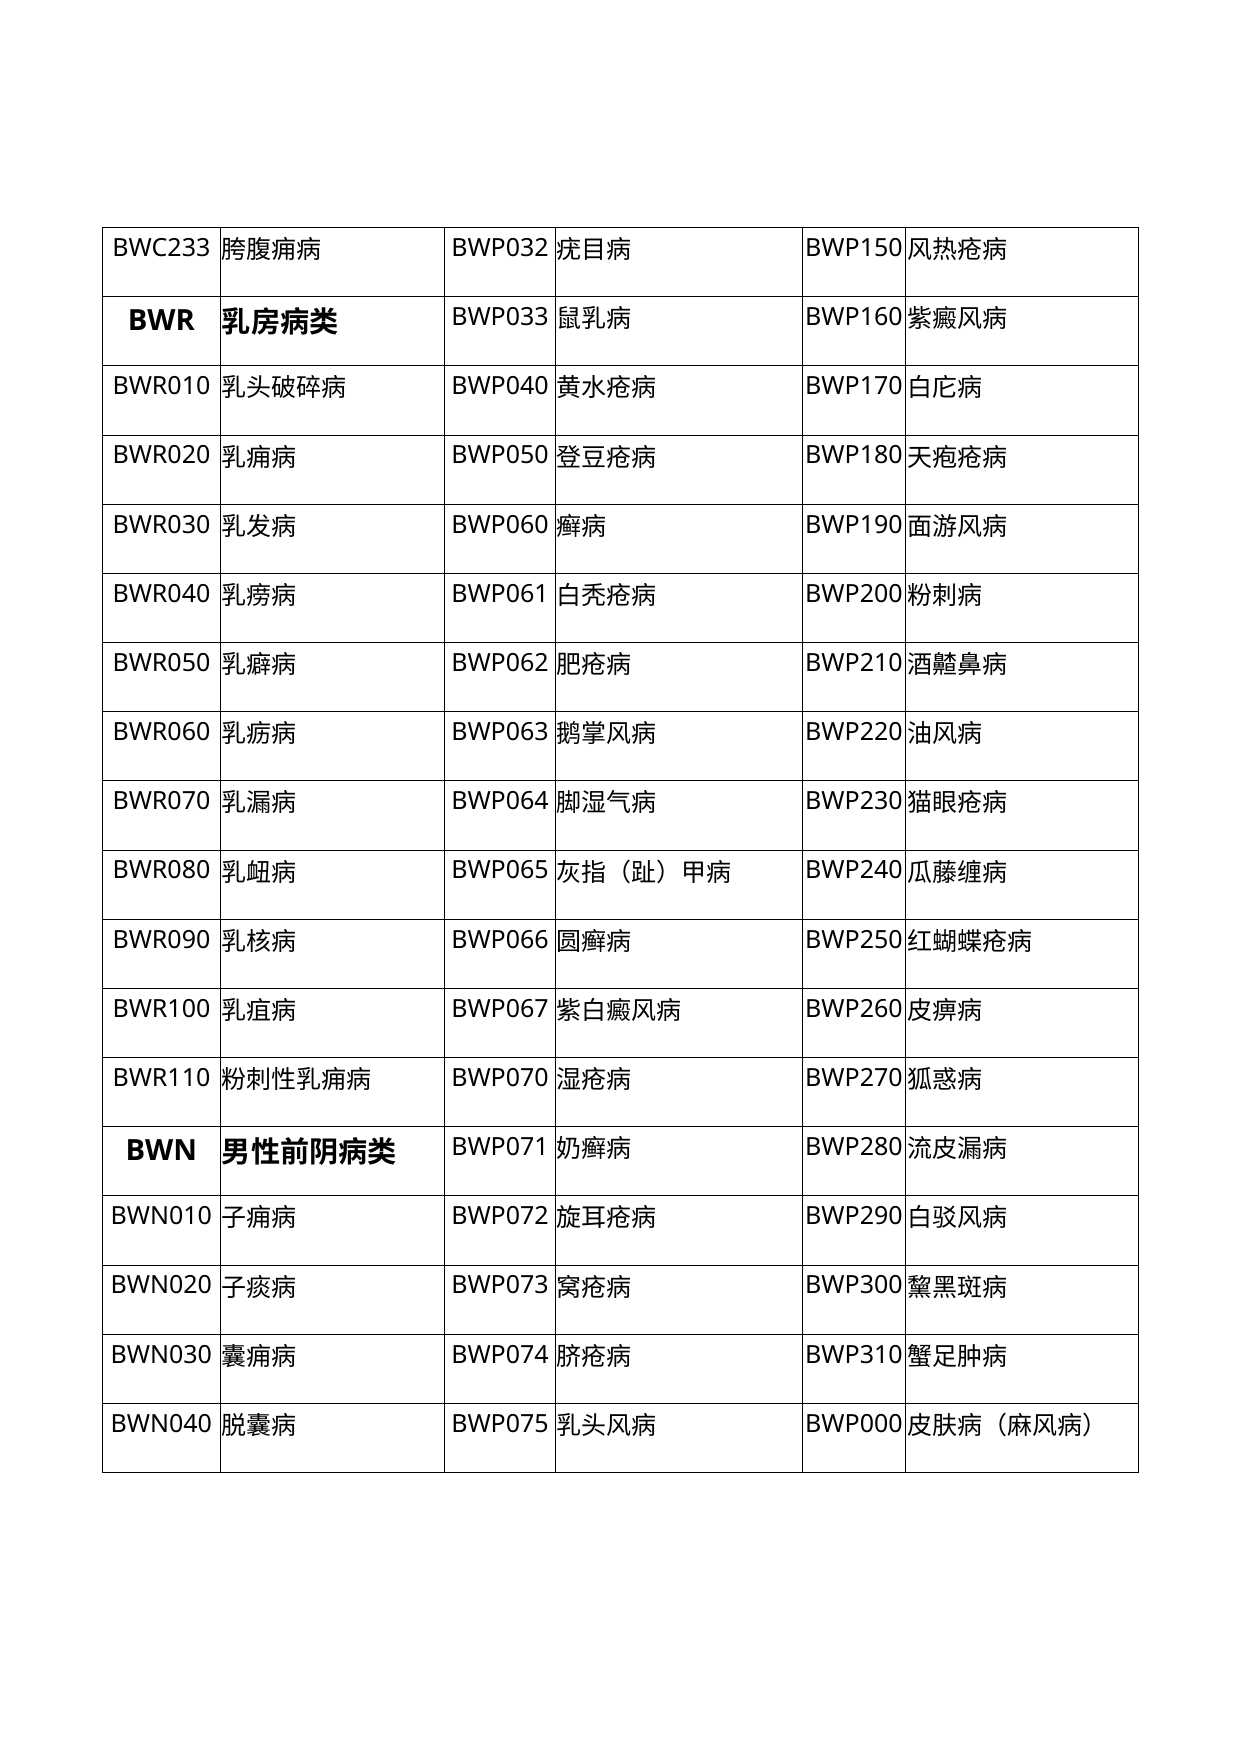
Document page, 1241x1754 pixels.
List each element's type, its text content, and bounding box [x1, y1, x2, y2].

table_cell 紫白癜风病 [556, 989, 802, 1057]
table_cell 白秃疮病 [556, 574, 802, 642]
table_cell BWR050 [103, 643, 220, 711]
table_cell BWP290 [803, 1196, 905, 1264]
table_cell BWP220 [803, 712, 905, 780]
table_cell BWR100 [103, 989, 220, 1057]
table_cell 粉刺病 [906, 574, 1138, 642]
table_cell 流皮漏病 [906, 1127, 1138, 1195]
table_cell BWP250 [803, 920, 905, 988]
table_cell 乳疽病 [221, 989, 444, 1057]
table_cell BWP150 [803, 228, 905, 296]
table_cell BWP032 [445, 228, 555, 296]
table_cell 脱囊病 [221, 1404, 444, 1472]
table_cell 乳发病 [221, 505, 444, 573]
table_cell BWP061 [445, 574, 555, 642]
table_cell 囊痈病 [221, 1335, 444, 1403]
table_cell BWR010 [103, 366, 220, 434]
table_cell BWP180 [803, 436, 905, 504]
table_cell 灰指（趾）甲病 [556, 851, 802, 919]
table_cell BWP075 [445, 1404, 555, 1472]
table_cell 窝疮病 [556, 1266, 802, 1334]
table_cell 猫眼疮病 [906, 781, 1138, 849]
table_cell BWP000 [803, 1404, 905, 1472]
table_cell BWP062 [445, 643, 555, 711]
table_cell BWP040 [445, 366, 555, 434]
table_cell 鼠乳病 [556, 297, 802, 365]
table_cell 乳房病类 [221, 297, 444, 365]
table_cell 乳核病 [221, 920, 444, 988]
table_cell 蟹足肿病 [906, 1335, 1138, 1403]
table_cell BWP064 [445, 781, 555, 849]
table_cell BWP063 [445, 712, 555, 780]
table_cell 皮痹病 [906, 989, 1138, 1057]
table_cell BWP074 [445, 1335, 555, 1403]
table_cell 皮肤病（麻风病） [906, 1404, 1138, 1472]
table_cell 子痈病 [221, 1196, 444, 1264]
table_cell 酒齄鼻病 [906, 643, 1138, 711]
table_cell 狐惑病 [906, 1058, 1138, 1126]
table_cell BWP160 [803, 297, 905, 365]
table_cell 乳癖病 [221, 643, 444, 711]
table_cell 登豆疮病 [556, 436, 802, 504]
table_cell 白庀病 [906, 366, 1138, 434]
table_cell 天疱疮病 [906, 436, 1138, 504]
table_cell BWN020 [103, 1266, 220, 1334]
table_cell BWR110 [103, 1058, 220, 1126]
table_cell BWN040 [103, 1404, 220, 1472]
table_cell 紫癜风病 [906, 297, 1138, 365]
table_cell BWP300 [803, 1266, 905, 1334]
table_cell BWP073 [445, 1266, 555, 1334]
table_cell BWN [103, 1127, 220, 1195]
table_cell 油风病 [906, 712, 1138, 780]
table_cell 乳痈病 [221, 436, 444, 504]
table_cell 风热疮病 [906, 228, 1138, 296]
table_cell 疣目病 [556, 228, 802, 296]
table_cell 癣病 [556, 505, 802, 573]
table_cell BWP230 [803, 781, 905, 849]
table_cell BWP067 [445, 989, 555, 1057]
table_cell BWP071 [445, 1127, 555, 1195]
table_cell 粉刺性乳痈病 [221, 1058, 444, 1126]
table_cell BWP210 [803, 643, 905, 711]
table_cell 乳疬病 [221, 712, 444, 780]
table_cell 脚湿气病 [556, 781, 802, 849]
table_cell BWR030 [103, 505, 220, 573]
table_cell 乳漏病 [221, 781, 444, 849]
table_cell BWP170 [803, 366, 905, 434]
table_cell BWP200 [803, 574, 905, 642]
table_cell BWP066 [445, 920, 555, 988]
table_cell BWC233 [103, 228, 220, 296]
table_cell BWP065 [445, 851, 555, 919]
table_cell BWP270 [803, 1058, 905, 1126]
table_cell BWP033 [445, 297, 555, 365]
table_cell BWN010 [103, 1196, 220, 1264]
table_cell 奶癣病 [556, 1127, 802, 1195]
table_cell 乳头风病 [556, 1404, 802, 1472]
table_cell 黄水疮病 [556, 366, 802, 434]
table_cell 乳头破碎病 [221, 366, 444, 434]
table_cell 乳痨病 [221, 574, 444, 642]
table_cell BWP070 [445, 1058, 555, 1126]
table_cell 白驳风病 [906, 1196, 1138, 1264]
table_cell BWR060 [103, 712, 220, 780]
table_cell BWP050 [445, 436, 555, 504]
table_cell 鹅掌风病 [556, 712, 802, 780]
table_cell BWR020 [103, 436, 220, 504]
table_cell 男性前阴病类 [221, 1127, 444, 1195]
table_cell 胯腹痈病 [221, 228, 444, 296]
table_cell BWP240 [803, 851, 905, 919]
table_cell BWP060 [445, 505, 555, 573]
table_cell BWN030 [103, 1335, 220, 1403]
table_cell 瓜藤缠病 [906, 851, 1138, 919]
table_cell 子痰病 [221, 1266, 444, 1334]
table_cell 湿疮病 [556, 1058, 802, 1126]
table_cell 旋耳疮病 [556, 1196, 802, 1264]
table_cell BWP072 [445, 1196, 555, 1264]
table_cell 红蝴蝶疮病 [906, 920, 1138, 988]
table_cell BWR040 [103, 574, 220, 642]
table_cell 面游风病 [906, 505, 1138, 573]
table_cell BWP190 [803, 505, 905, 573]
table_cell 圆癣病 [556, 920, 802, 988]
table_cell BWP280 [803, 1127, 905, 1195]
table_cell BWR080 [103, 851, 220, 919]
table_cell 黧黑斑病 [906, 1266, 1138, 1334]
table_cell BWP260 [803, 989, 905, 1057]
table_cell BWR [103, 297, 220, 365]
table_cell 乳衄病 [221, 851, 444, 919]
table_cell 肥疮病 [556, 643, 802, 711]
table_cell 脐疮病 [556, 1335, 802, 1403]
table_cell BWP310 [803, 1335, 905, 1403]
table_cell BWR070 [103, 781, 220, 849]
table_cell BWR090 [103, 920, 220, 988]
